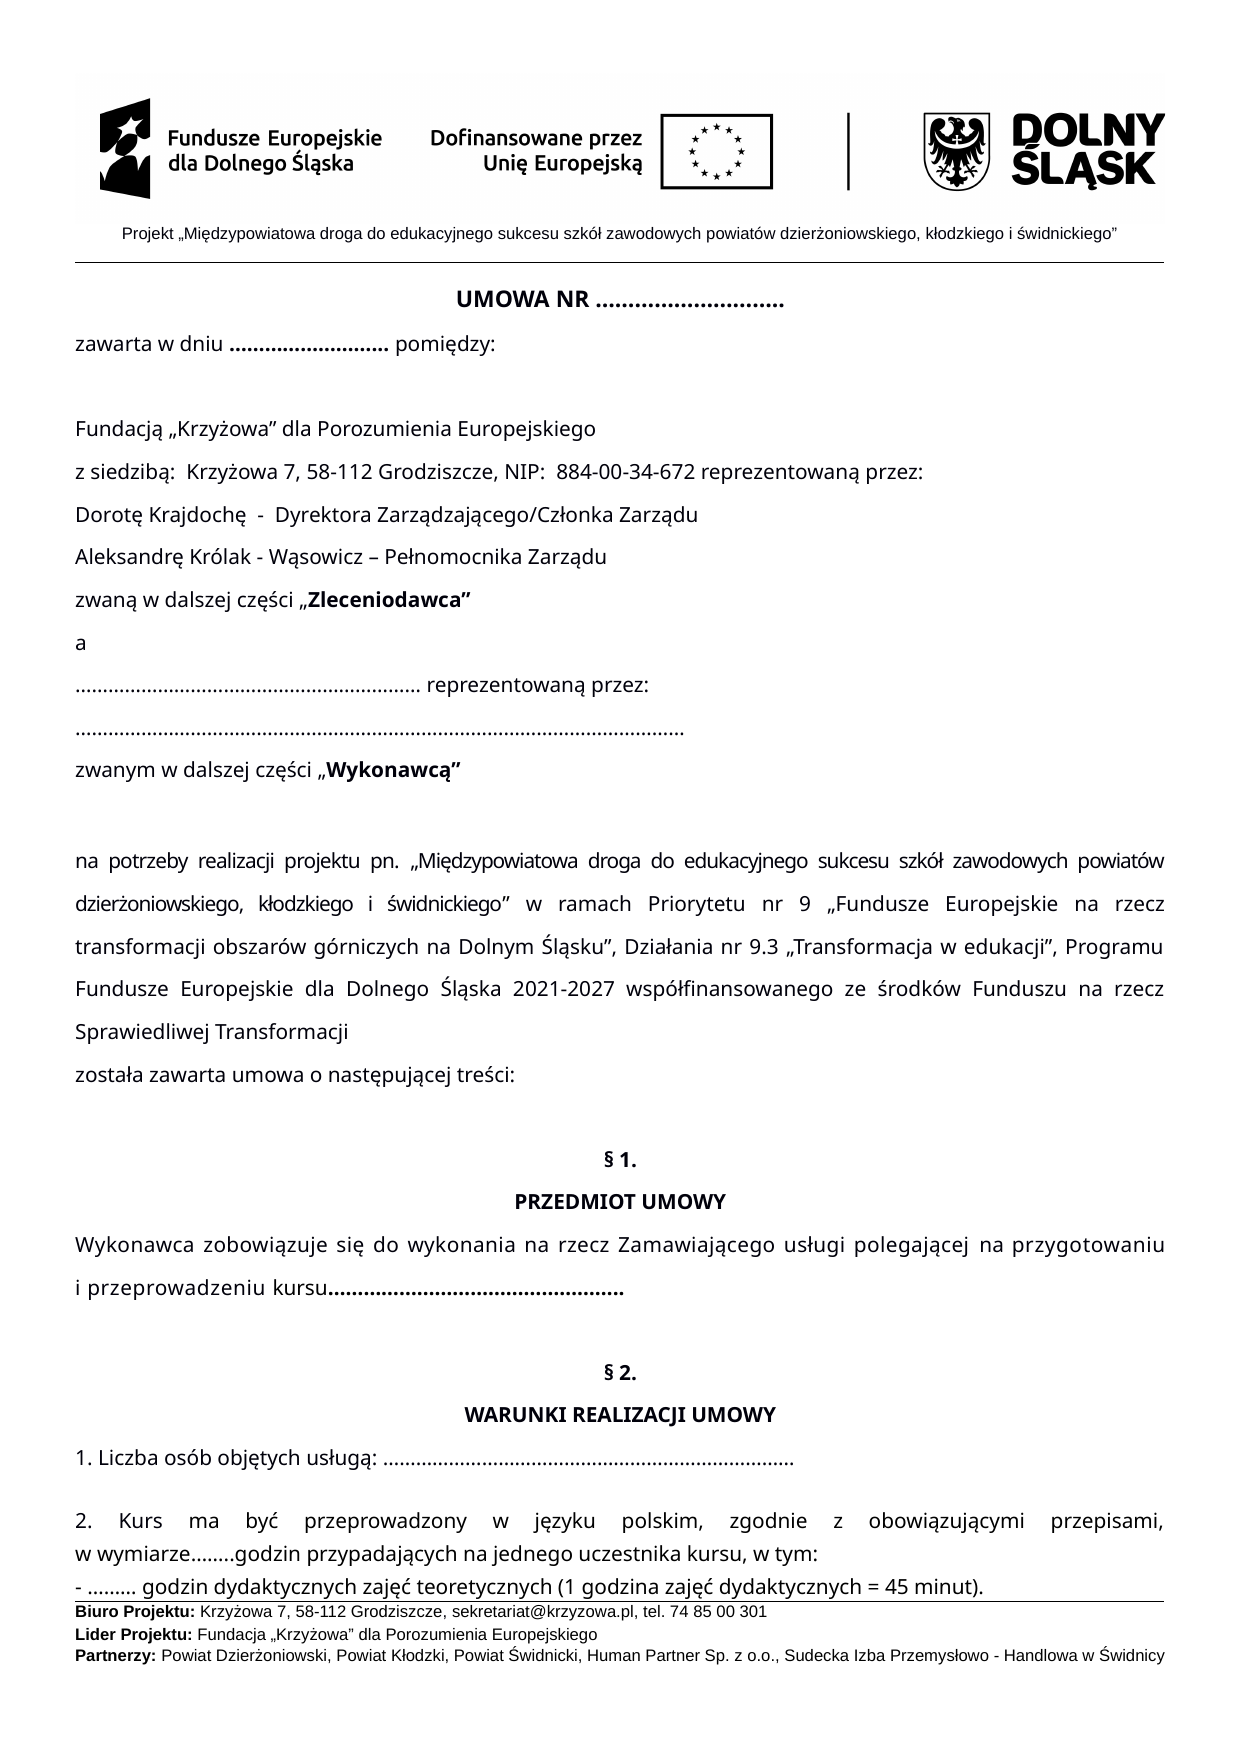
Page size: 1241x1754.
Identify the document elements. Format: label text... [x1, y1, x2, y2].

text Fundacją „Krzyżowa” dla Porozumienia Europejskiego [75, 414, 1165, 443]
text 1. Liczba osób objętych usługą: ………………………………………………………………… [75, 1443, 1165, 1472]
text UMOWA NR ……………………….. [75, 282, 1165, 314]
text ……………………………………………………… reprezentowaną przez: [75, 670, 1165, 699]
text Wykonawca zobowiązuje się do wykonania na rzecz Zamawiającego usługi polegającej na przygotowaniu i przeprowadzeniu kursu………………………………………….. [75, 1230, 1165, 1301]
text 2. Kurs ma być przeprowadzony w języku polskim, zgodnie z obowiązującymi przepisami, w wymiarze……..godzin przypadających na jednego uczestnika kursu, w tym: [75, 1507, 1165, 1568]
picture [75, 73, 1166, 224]
text z siedzibą: Krzyżowa 7, 58-112 Grodziszcze, NIP: 884-00-34-672 reprezentowaną przez: [75, 457, 1165, 486]
text WARUNKI REALIZACJI UMOWY [75, 1401, 1165, 1429]
text zawarta w dniu ……………………... pomiędzy: [75, 329, 1165, 358]
text zwanym w dalszej części „Wykonawcą” [75, 755, 1165, 784]
text Dorotę Krajdochę - Dyrektora Zarządzającego/Członka Zarządu [75, 500, 1165, 528]
text § 2. [75, 1358, 1165, 1386]
text - ……… godzin dydaktycznych zajęć teoretycznych (1 godzina zajęć dydaktycznych = 45 minut). [75, 1572, 1165, 1600]
text została zawarta umowa o następującej treści: [75, 1060, 1165, 1088]
text a [75, 628, 1165, 656]
text zwaną w dalszej części „Zleceniodawca” [75, 585, 1165, 613]
text na potrzeby realizacji projektu pn. „Międzypowiatowa droga do edukacyjnego sukcesu szkół zawodowych powiatów dzierżoniowskiego, kłodzkiego i świdnickiego” w ramach Priorytetu nr 9 „Fundusze Europejskie na rzecz transformacji obszarów górniczych na Dolnym Śląsku”, Działania nr 9.3 „Transformacja w edukacji”, Programu Fundusze Europejskie dla Dolnego Śląska 2021-2027 współfinansowanego ze środków Funduszu na rzecz Sprawiedliwej Transformacji [75, 847, 1165, 1046]
text Aleksandrę Królak - Wąsowicz – Pełnomocnika Zarządu [75, 542, 1165, 571]
text PRZEDMIOT UMOWY [75, 1187, 1165, 1216]
text § 1. [75, 1145, 1165, 1173]
text ………………………………………………………………………………………………… [75, 713, 1165, 741]
